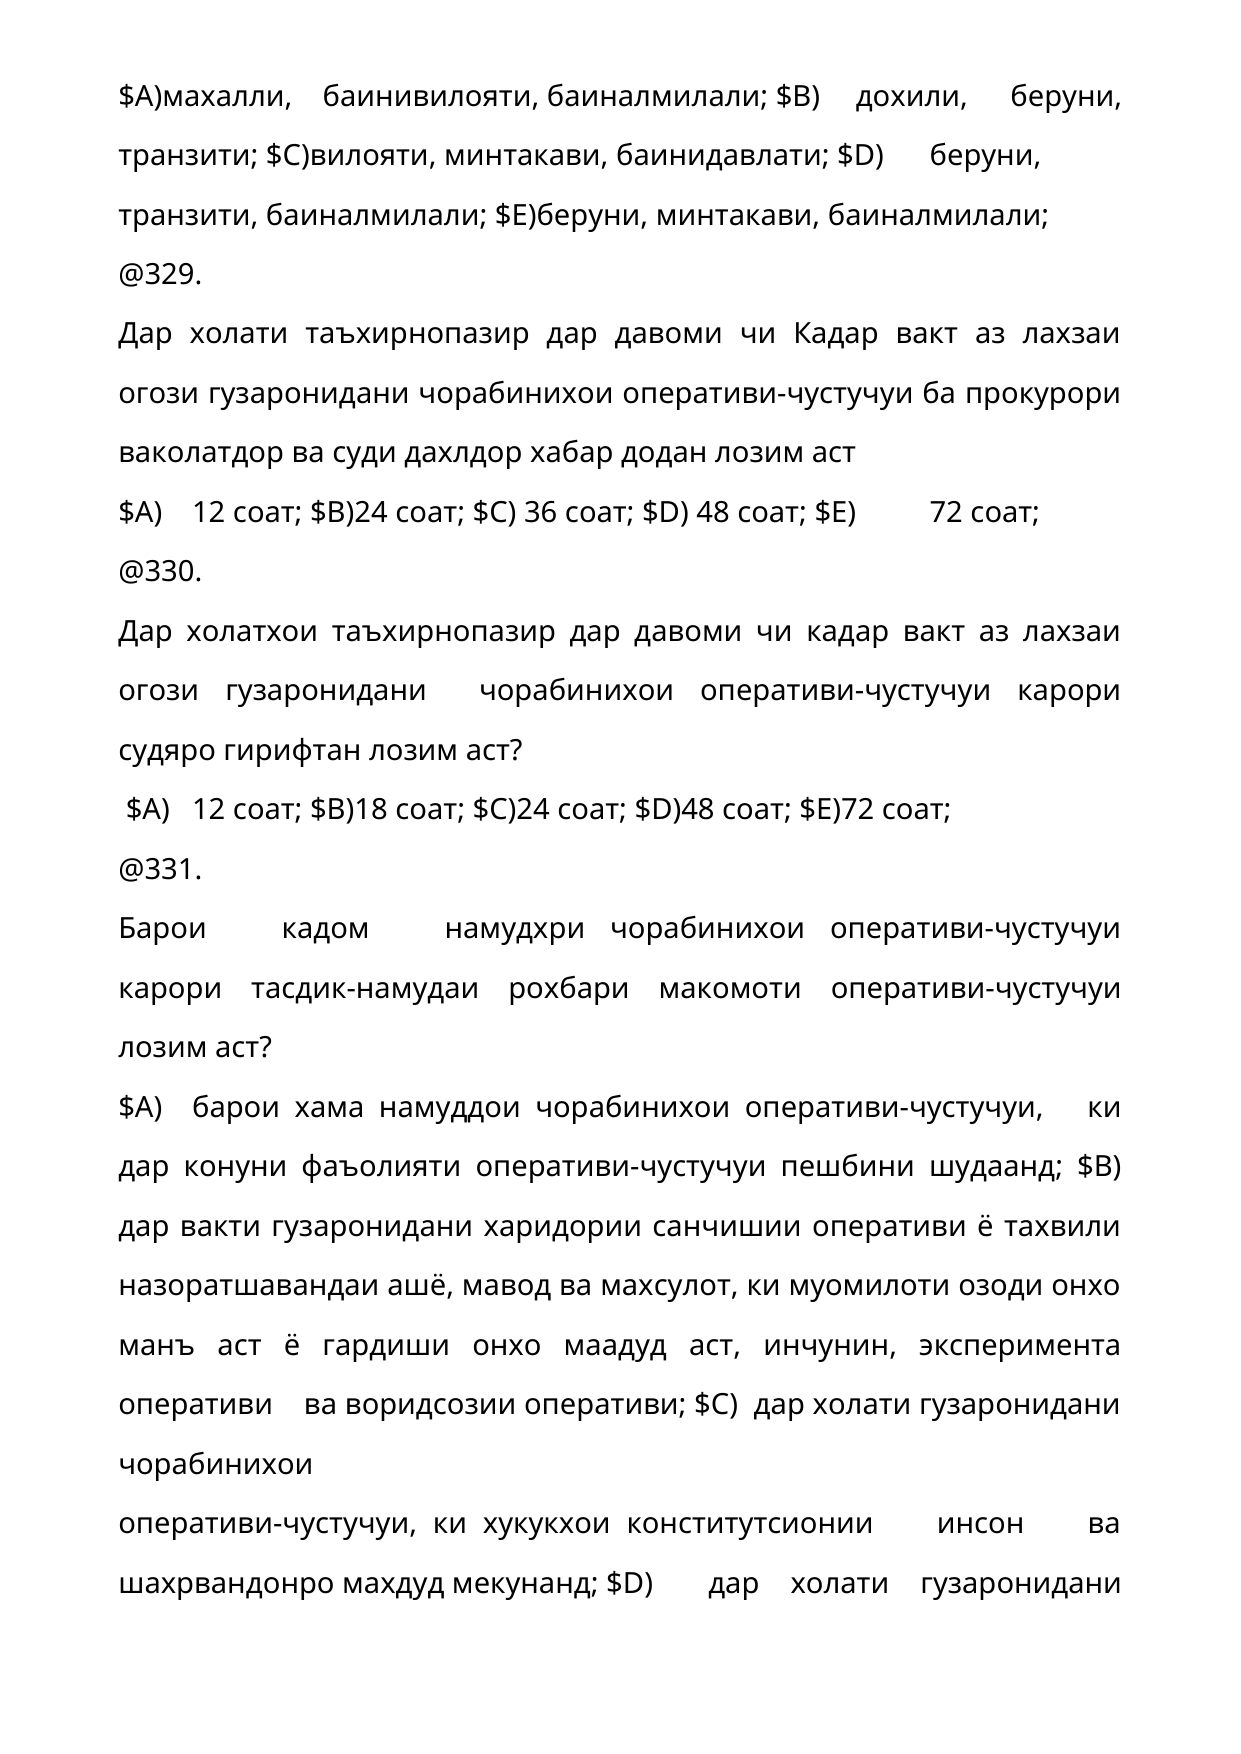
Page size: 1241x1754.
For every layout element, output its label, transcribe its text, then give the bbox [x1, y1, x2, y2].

text Дар холати таъхирнопазир дар давоми чи Кадар вакт аз лахзаи огози гузаронидани чорабинихои оперативи-чустучуи ба прокурори ваколатдор ва суди дахлдор хабар додан лозим аст [118, 313, 1122, 471]
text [118, 1502, 1122, 1602]
text Дар холатхои таъхирнопазир дар давоми чи кадар вакт аз лахзаи огози гузаронидани чорабинихои оперативи-чустучуи карори судяро гирифтан лозим аст? [118, 610, 1122, 769]
text Барои кадом намудхри чорабинихои оперативи-чустучуи карори тасдик-намудаи рохбари макомоти оперативи-чустучуи лозим аст? [118, 908, 1122, 1066]
text $A) 12 соат; $B)18 соат; $C)24 соат; $D)48 соат; $Е)72 соат; [118, 789, 1122, 828]
text @331. [118, 848, 1122, 888]
text @330. [118, 551, 1122, 590]
text @329. [118, 253, 1122, 293]
text $A)махалли, баинивилояти, баиналмилали; $B) дохили, беруни, транзити; $C)вилояти, минтакави, баинидавлати; $D) беруни, транзити, баиналмилали; $Е)беруни, минтакави, баиналмилали; [118, 75, 1122, 233]
text $A) барои хама намуддои чорабинихои оперативи-чустучуи, ки дар конуни фаъолияти оперативи-чустучуи пешбини шудаанд; $B) дар вакти гузаронидани харидории санчишии оперативи ё тахвили назоратшавандаи ашё, мавод ва махсулот, ки муомилоти озоди онхо манъ аст ё гардиши онхо маадуд аст, инчунин, эксперимента оперативи ва воридсозии оперативи; $C) дар холати гузаронидани чорабинихои [118, 1086, 1122, 1483]
text $A) 12 соат; $B)24 соат; $C) 36 соат; $D) 48 соат; $Е) 72 соат; [118, 491, 1122, 531]
